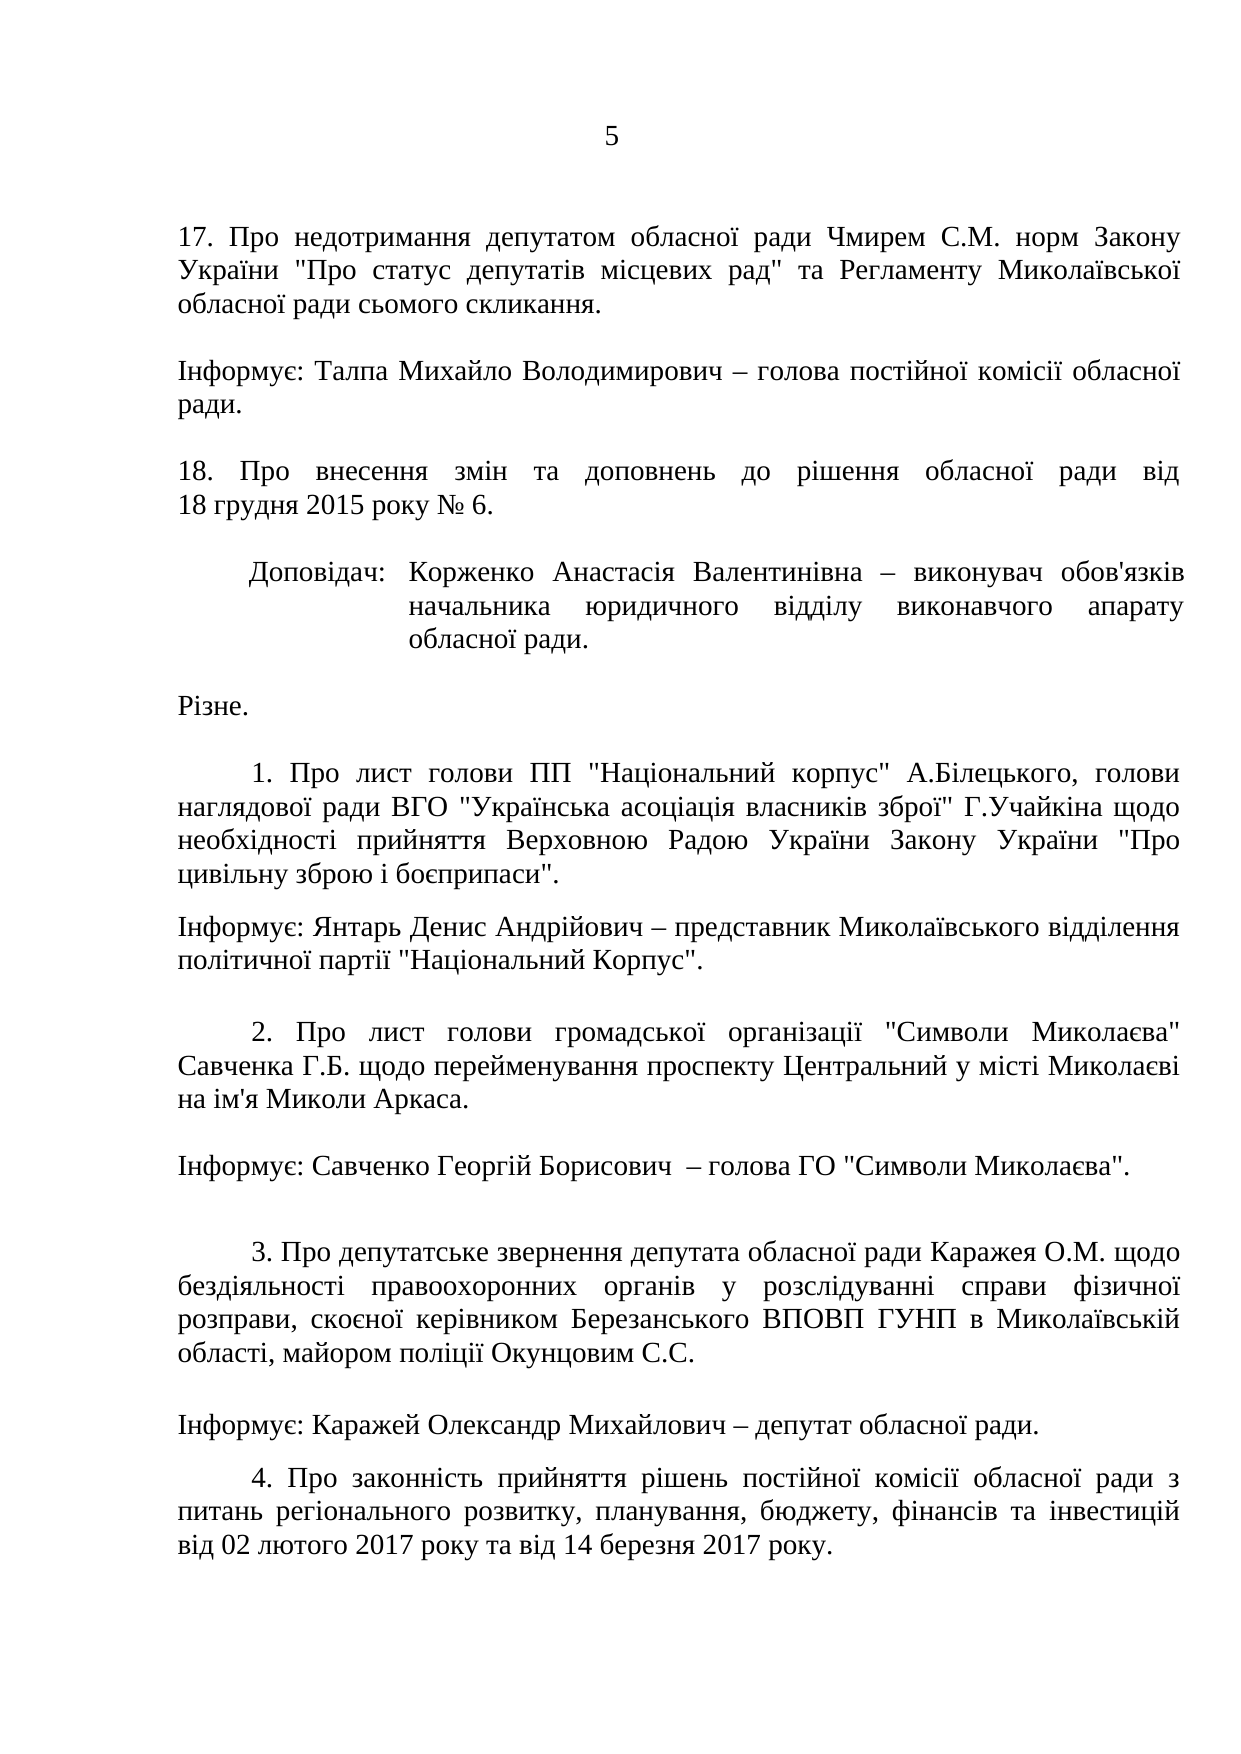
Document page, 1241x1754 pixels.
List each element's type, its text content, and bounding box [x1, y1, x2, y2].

text Різне. [177, 688, 1181, 722]
text 4. Про законність прийняття рішень постійної комісії обласної ради з питань регіонального розвитку, планування, бюджету, фінансів та інвестицій від 02 лютого 2017 року та від 14 березня 2017 року. [177, 1460, 1181, 1560]
table_header Доповідач: [163, 554, 397, 655]
text 3. Про депутатське звернення депутата обласної ради Каражея О.М. щодо бездіяльності правоохоронних органів у розслідуванні справи фізичної розправи, скоєної керівником Березанського ВПОВП ГУНП в Миколаївській області, майором поліції Окунцовим С.С. [177, 1234, 1181, 1369]
text Інформує: Талпа Михайло Володимирович – голова постійної комісії обласної ради. [177, 353, 1181, 420]
text Інформує: Янтарь Денис Андрійович – представник Миколаївського відділення політичної партії "Національний Корпус". [177, 909, 1181, 976]
text Інформує: Каражей Олександр Михайлович – депутат обласної ради. [177, 1407, 1181, 1441]
text 17. Про недотримання депутатом обласної ради Чмирем С.М. норм Закону України "Про статус депутатів місцевих рад" та Регламенту Миколаївської обласної ради сьомого скликання. [177, 219, 1181, 319]
text 1. Про лист голови ПП "Національний корпус" А.Білецького, голови наглядової ради ВГО "Українська асоціація власників зброї" Г.Учайкіна щодо необхідності прийняття Верховною Радою України Закону України "Про цивільну зброю і боєприпаси". [177, 755, 1181, 889]
text 2. Про лист голови громадської організації "Символи Миколаєва" Савченка Г.Б. щодо перейменування проспекту Центральний у місті Миколаєві на ім'я Миколи Аркаса. [177, 1014, 1181, 1115]
text Інформує: Савченко Георгій Борисович – голова ГО "Символи Миколаєва". [177, 1148, 1181, 1182]
text 5 [472, 118, 1181, 152]
text 18. Про внесення змін та доповнень до рішення обласної ради від 18 грудня 2015 року № 6. [177, 453, 1181, 521]
table_header Корженко Анастасія Валентинівна – виконувач обов'язків начальника юридичного відділу виконавчого апарату обласної ради. [397, 554, 1196, 655]
